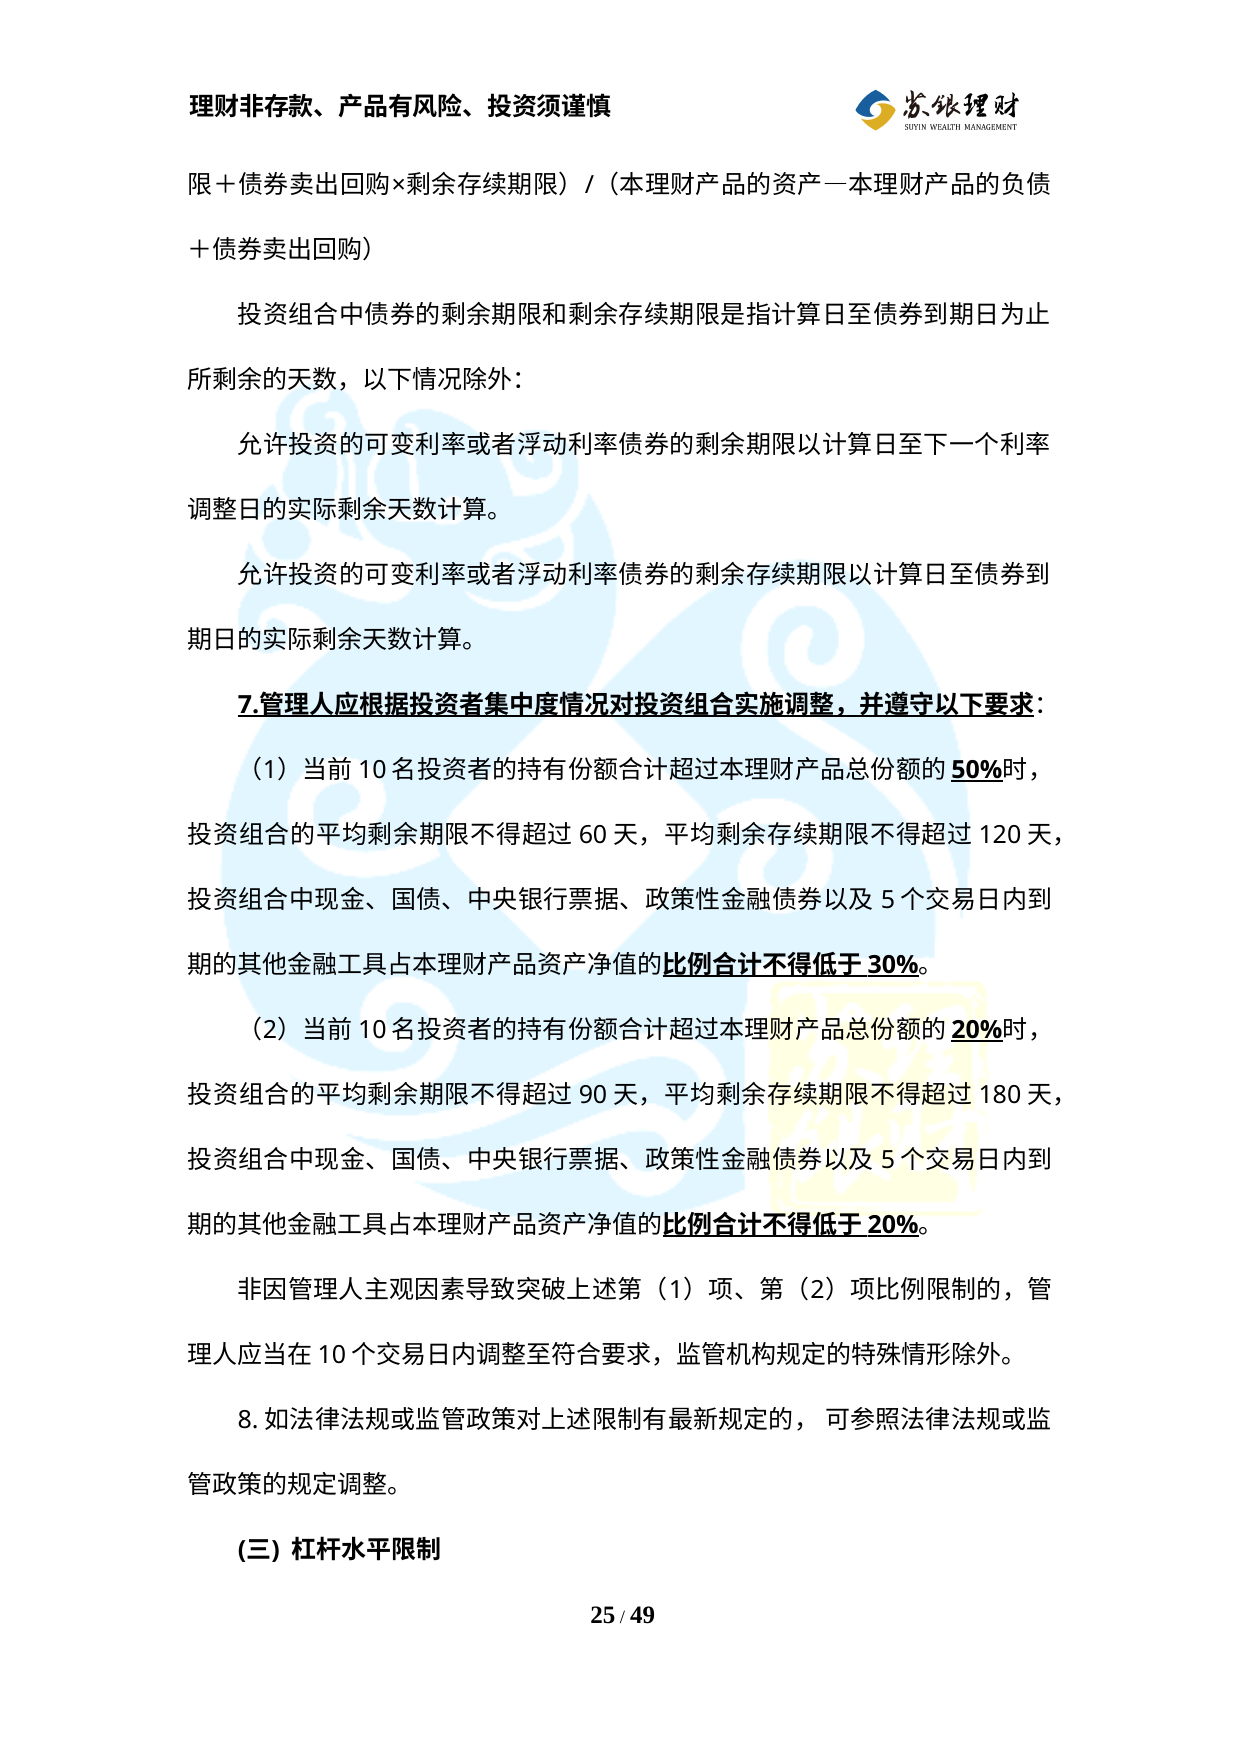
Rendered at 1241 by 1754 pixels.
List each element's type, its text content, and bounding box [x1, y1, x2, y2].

text 允许投资的可变利率或者浮动利率债券的剩余期限以计算日至下一个利率调整日的实际剩余天数计算。 [187, 410, 1053, 540]
list 杠杆水平限制 [187, 1515, 1053, 1580]
picture [831, 73, 1049, 143]
text 7.管理人应根据投资者集中度情况对投资组合实施调整，并遵守以下要求： [187, 670, 1053, 735]
text 8. 如法律法规或监管政策对上述限制有最新规定的， 可参照法律法规或监管政策的规定调整。 [187, 1385, 1053, 1515]
text （2）当前10名投资者的持有份额合计超过本理财产品总份额的20%时，投资组合的平均剩余期限不得超过90天，平均剩余存续期限不得超过180天，投资组合中现金、国债、中央银行票据、政策性金融债券以及5个交易日内到期的其他金融工具占本理财产品资产净值的比例合计不得低于20%。 [187, 995, 1053, 1255]
text 允许投资的可变利率或者浮动利率债券的剩余存续期限以计算日至债券到期日的实际剩余天数计算。 [187, 540, 1053, 670]
text 非因管理人主观因素导致突破上述第（1）项、第（2）项比例限制的，管理人应当在10个交易日内调整至符合要求，监管机构规定的特殊情形除外。 [187, 1255, 1053, 1385]
text （∑本理财产品的资产×剩余存续期限—∑本理财产品的负债×剩余存续期限＋债券卖出回购×剩余存续期限）/（本理财产品的资产—本理财产品的负债＋债券卖出回购） [187, 150, 1053, 280]
text 投资组合中债券的剩余期限和剩余存续期限是指计算日至债券到期日为止所剩余的天数，以下情况除外： [187, 280, 1053, 410]
text （1）当前10名投资者的持有份额合计超过本理财产品总份额的50%时，投资组合的平均剩余期限不得超过60天，平均剩余存续期限不得超过120天，投资组合中现金、国债、中央银行票据、政策性金融债券以及5个交易日内到期的其他金融工具占本理财产品资产净值的比例合计不得低于30%。 [187, 735, 1053, 995]
